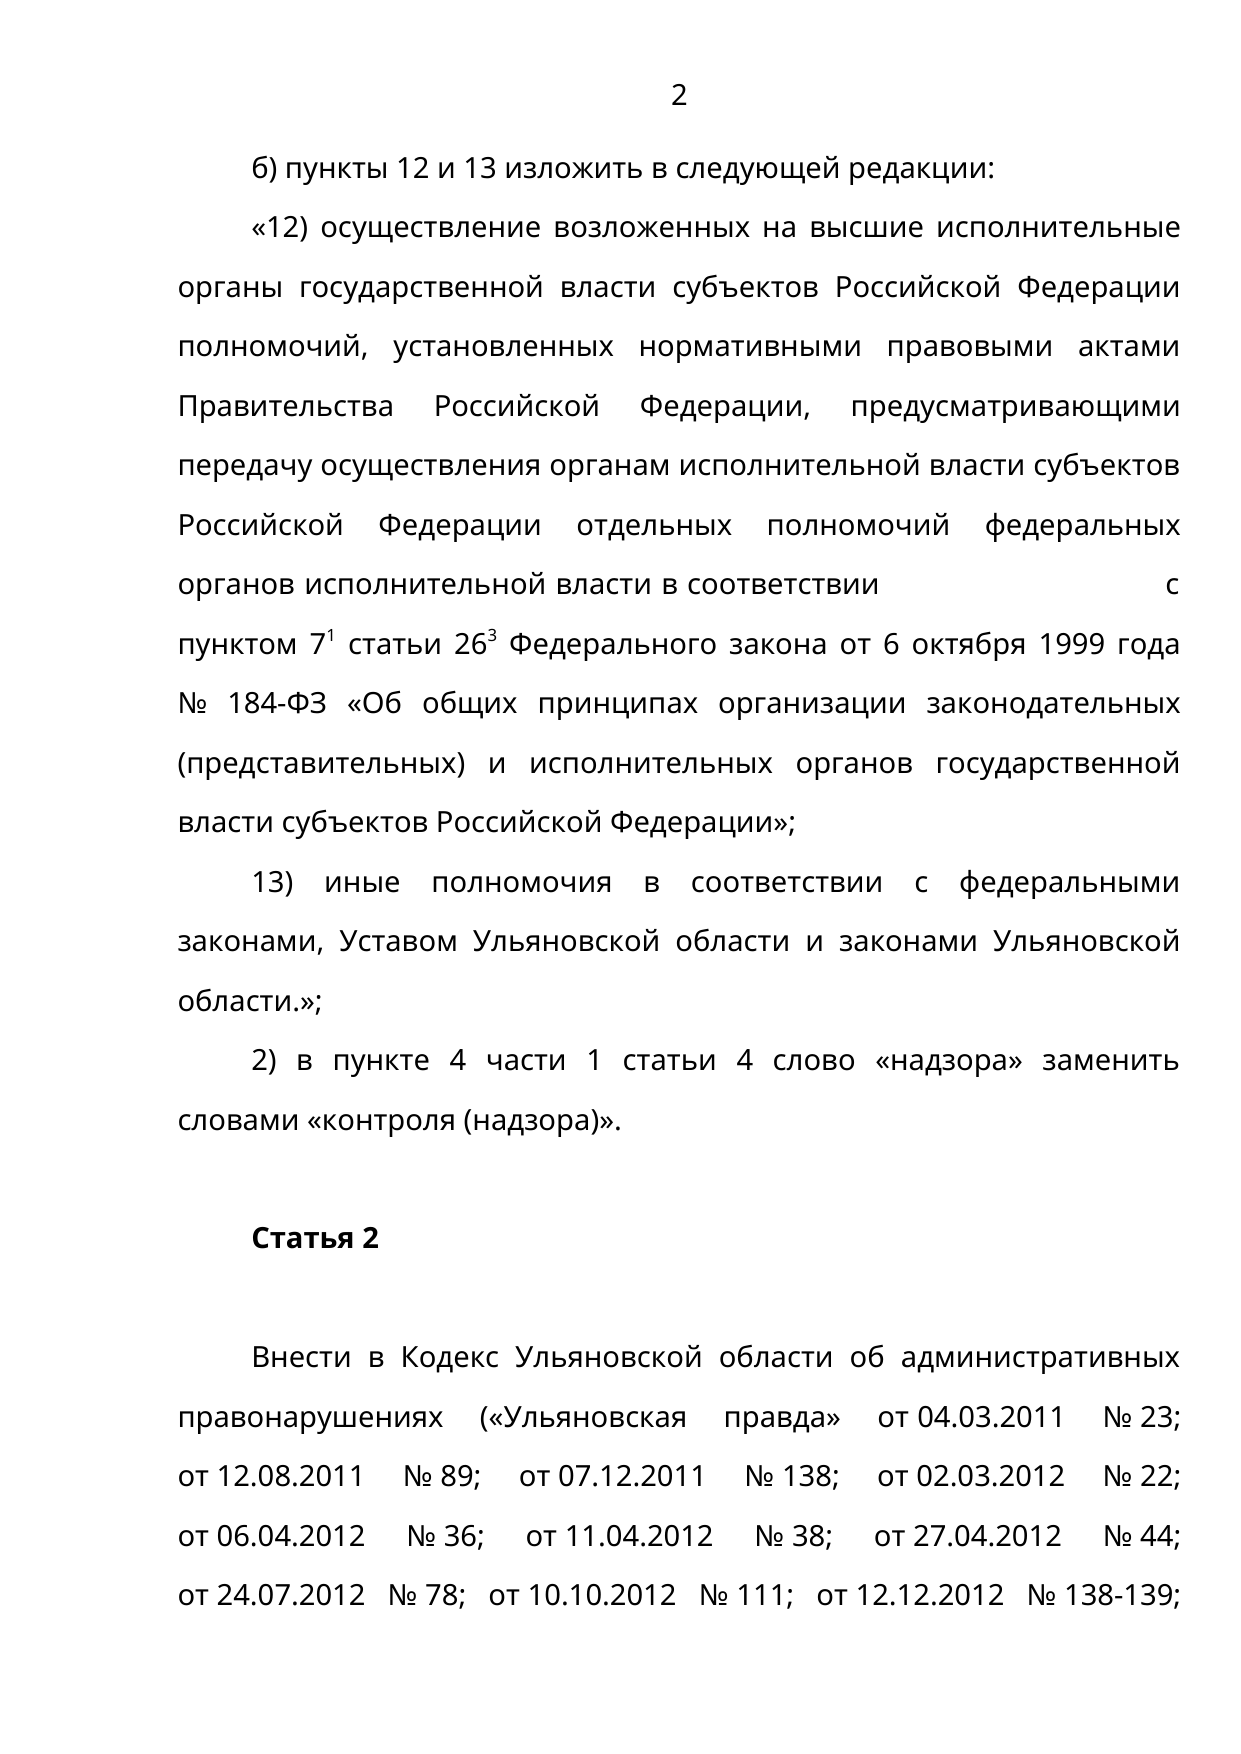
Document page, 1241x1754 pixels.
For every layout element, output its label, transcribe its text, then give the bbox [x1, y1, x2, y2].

text 2) в пункте 4 части 1 статьи 4 слово «надзора» заменить словами «контроля (надзора)». [177, 1039, 1181, 1138]
text б) пункты 12 и 13 изложить в следующей редакции: [177, 147, 1181, 187]
text 13) иные полномочия в соответствии с федеральными законами, Уставом Ульяновской области и законами Ульяновской области.»; [177, 861, 1181, 1019]
text «12) осуществление возложенных на высшие исполнительные органы государственной власти субъектов Российской Федерации полномочий, установленных нормативными правовыми актами Правительства Российской Федерации, предусматривающими передачу осуществления органам исполнительной власти субъектов Российской Федерации отдельных полномочий федеральных органов исполнительной власти в соответствии с пунктом 71 статьи 263 Федерального закона от 6 октября 1999 года № 184-ФЗ «Об общих принципах организации законодательных (представительных) и исполнительных органов государственной власти субъектов Российской Федерации»; [177, 207, 1181, 841]
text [177, 1337, 1181, 1614]
text Статья 2 [177, 1218, 1181, 1257]
